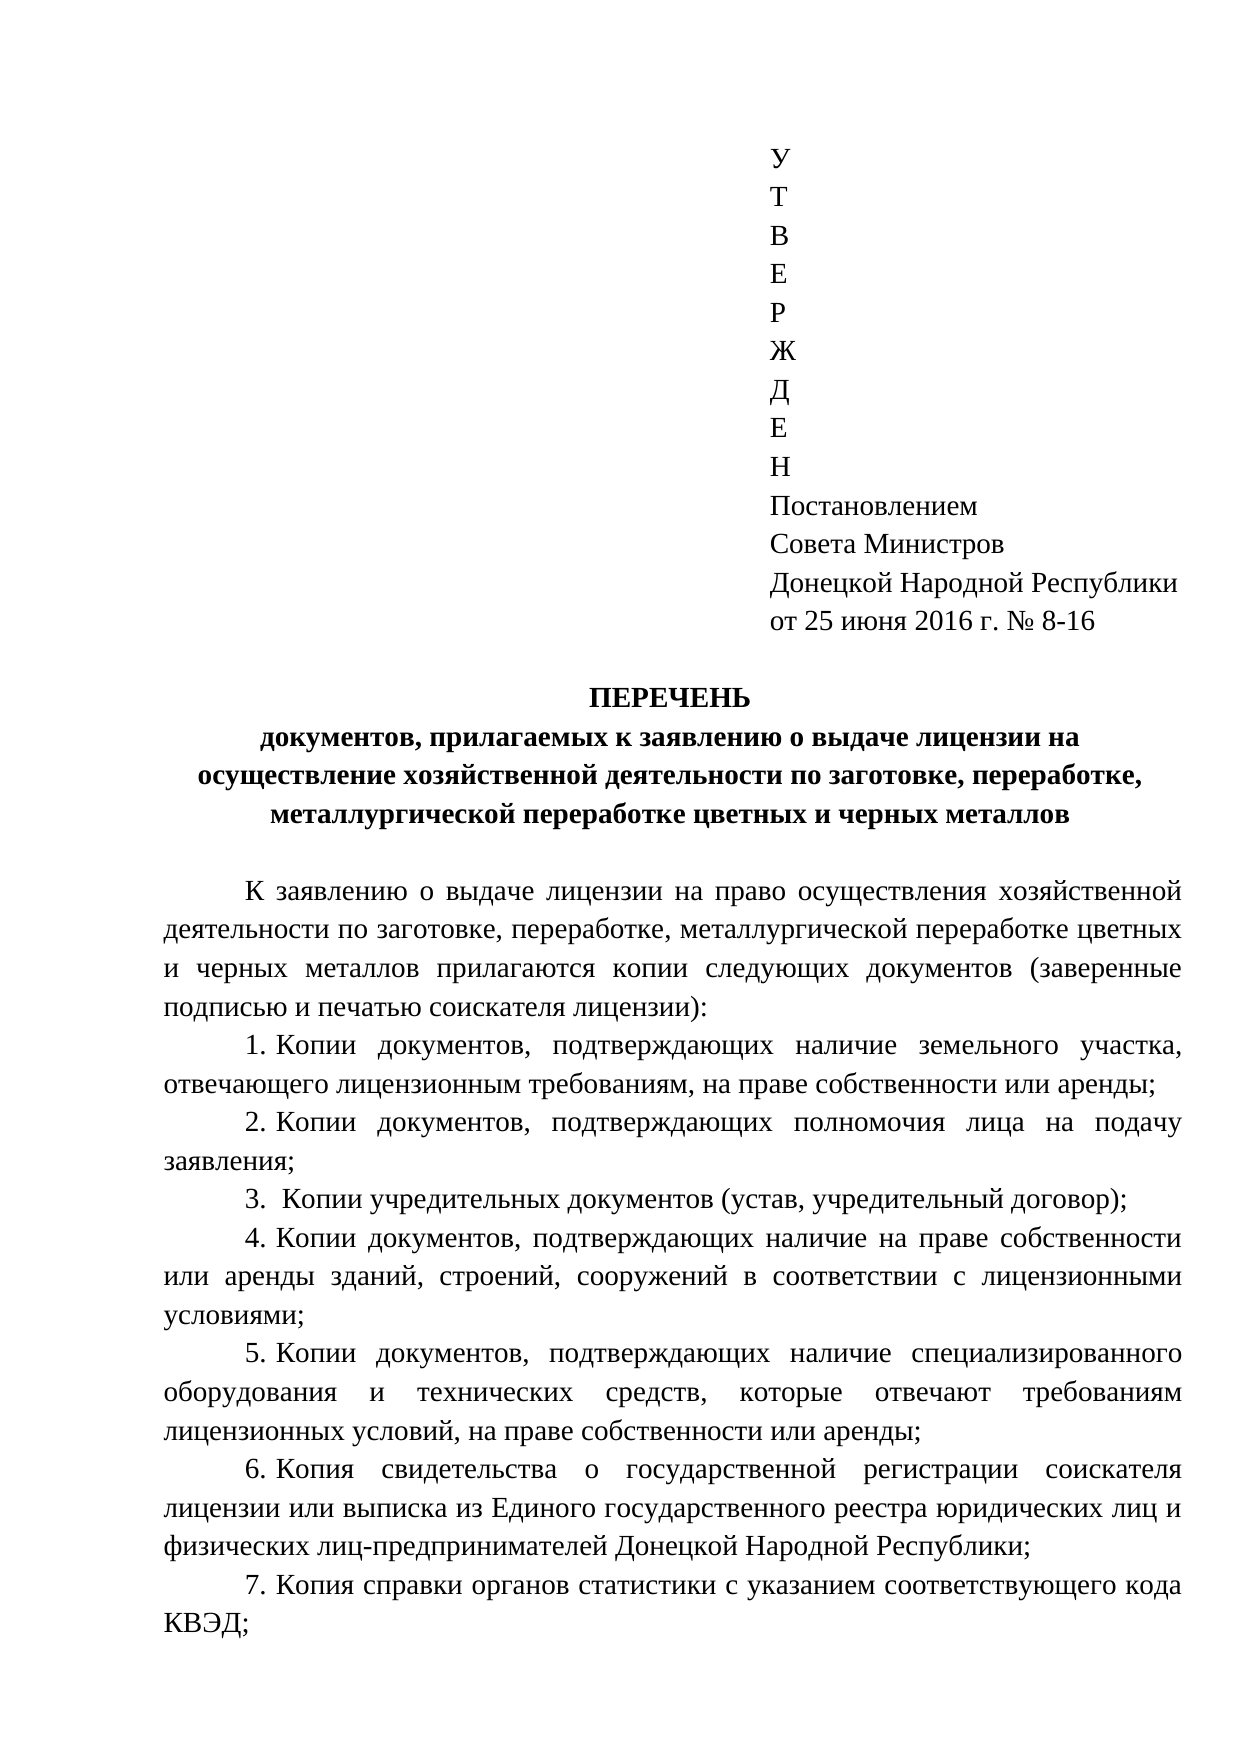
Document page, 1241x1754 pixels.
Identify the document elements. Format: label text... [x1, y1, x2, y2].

text Донецкой Народной Республики от 25 июня 2016 г. № 8-16 [769, 565, 1183, 637]
text документов, прилагаемых к заявлению о выдаче лицензии на осуществление хозяйственной деятельности по заготовке, переработке, металлургической переработке цветных и черных металлов [163, 719, 1177, 829]
list Копия справки органов статистики с указанием соответствующего кода КВЭД; [163, 1567, 1183, 1639]
text Постановлением [769, 488, 1183, 521]
list Копии документов, подтверждающих наличие специализированного оборудования и технических средств, которые отвечают требованиям лицензионных условий, на праве собственности или аренды; [163, 1336, 1183, 1446]
text К заявлению о выдаче лицензии на право осуществления хозяйственной деятельности по заготовке, переработке, металлургической переработке цветных и черных металлов прилагаются копии следующих документов (заверенные подписью и печатью соискателя лицензии): [163, 873, 1183, 1022]
list Копии документов, подтверждающих полномочия лица на подачу заявления; [163, 1104, 1183, 1176]
text ПЕРЕЧЕНЬ [163, 680, 1177, 714]
list Копия свидетельства о государственной регистрации соискателя лицензии или выписка из Единого государственного реестра юридических лиц и физических лиц-предпринимателей Донецкой Народной Республики; [163, 1451, 1183, 1562]
list Копии документов, подтверждающих наличие на праве собственности или аренды зданий, строений, сооружений в соответствии с лицензионными условиями; [163, 1220, 1183, 1331]
list Копии учредительных документов (устав, учредительный договор); [163, 1181, 1183, 1215]
list Копии документов, подтверждающих наличие земельного участка, отвечающего лицензионным требованиям, на праве собственности или аренды; [163, 1027, 1183, 1099]
text Совета Министров [769, 526, 1183, 560]
